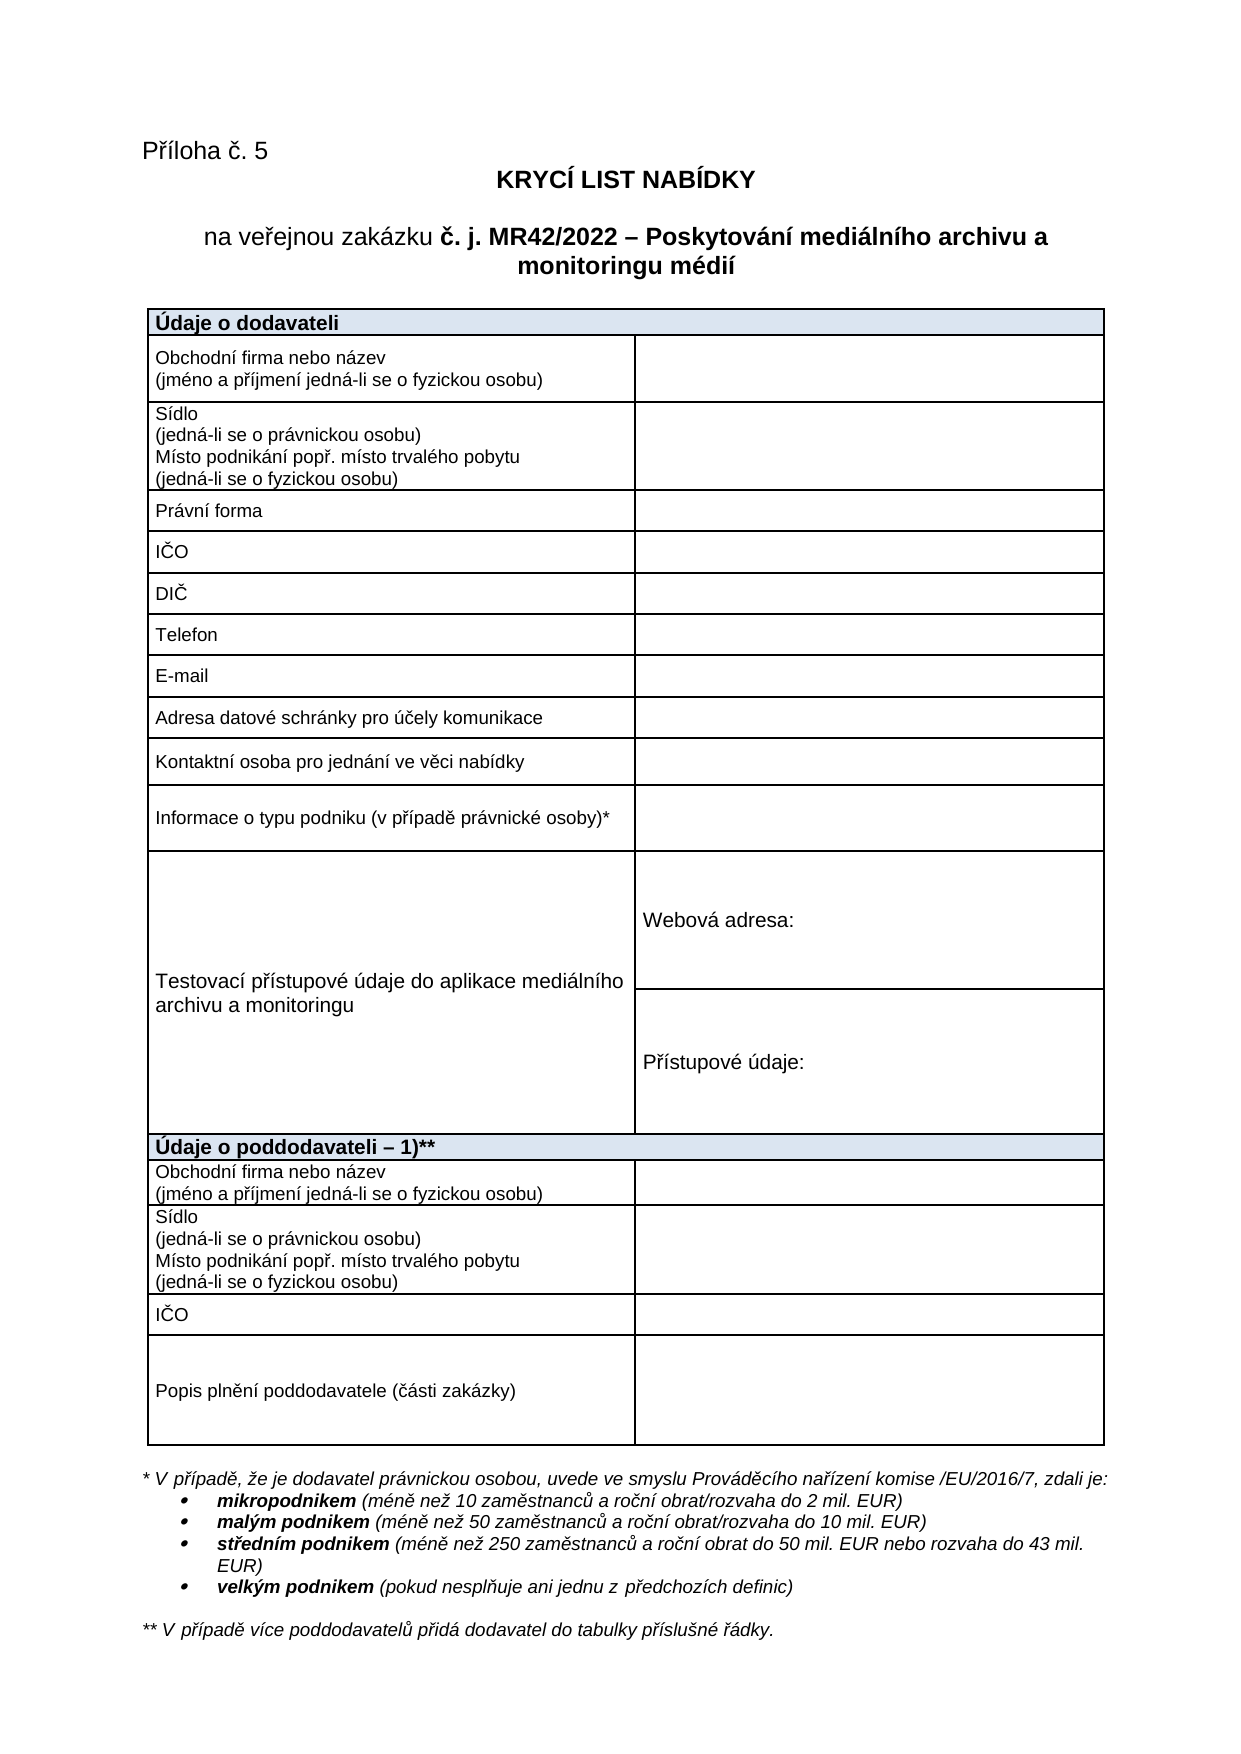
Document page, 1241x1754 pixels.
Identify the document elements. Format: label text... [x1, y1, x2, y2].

table_cell IČO [149, 1295, 634, 1334]
table_cell [636, 1161, 1103, 1204]
table_header Údaje o dodavateli [149, 310, 1103, 334]
table_cell [636, 1336, 1103, 1444]
table_cell [636, 532, 1103, 572]
text * V případě, že je dodavatel právnickou osobou, uvede ve smyslu Prováděcího nařízení komise /EU/2016/7, zdali je: [142, 1468, 1110, 1489]
text ** V případě více poddodavatelů přidá dodavatel do tabulky příslušné řádky. [142, 1619, 1110, 1641]
table_cell Přístupové údaje: [636, 990, 1103, 1133]
list velkým podnikem (pokud nesplňuje ani jednu z předchozích definic) [179, 1576, 1110, 1598]
text na veřejnou zakázku č. j. MR42/2022 – Poskytování mediálního archivu a monitoringu médií [142, 222, 1110, 279]
table_cell [636, 574, 1103, 613]
table_cell Adresa datové schránky pro účely komunikace [149, 698, 634, 737]
table_cell Právní forma [149, 491, 634, 530]
table_cell E-mail [149, 656, 634, 696]
list malým podnikem (méně než 50 zaměstnanců a roční obrat/rozvaha do 10 mil. EUR) [179, 1511, 1110, 1533]
table_cell Informace o typu podniku (v případě právnické osoby)* [149, 786, 634, 850]
text KRYCÍ LIST NABÍDKY [142, 164, 1110, 193]
table_cell Obchodní firma nebo název (jméno a příjmení jedná-li se o fyzickou osobu) [149, 336, 634, 401]
table_cell DIČ [149, 574, 634, 613]
table_cell [636, 739, 1103, 783]
list středním podnikem (méně než 250 zaměstnanců a roční obrat do 50 mil. EUR nebo rozvaha do 43 mil. EUR) [179, 1533, 1110, 1576]
table_cell IČO [149, 532, 634, 572]
table_cell [636, 403, 1103, 489]
table_cell [636, 1206, 1103, 1293]
table_cell [636, 1295, 1103, 1334]
table_cell Údaje o poddodavateli – 1)** [149, 1135, 1103, 1159]
table_cell Sídlo (jedná-li se o právnickou osobu) Místo podnikání popř. místo trvalého pobytu (jedná-li se o fyzickou osobu) [149, 403, 634, 489]
table_cell Obchodní firma nebo název (jméno a příjmení jedná-li se o fyzickou osobu) [149, 1161, 634, 1204]
table_cell Kontaktní osoba pro jednání ve věci nabídky [149, 739, 634, 783]
table_cell [636, 615, 1103, 654]
table_cell Popis plnění poddodavatele (části zakázky) [149, 1336, 634, 1444]
table_cell Telefon [149, 615, 634, 654]
table_cell Testovací přístupové údaje do aplikace mediálního archivu a monitoringu [149, 852, 634, 1133]
table_cell [636, 698, 1103, 737]
table_cell [636, 656, 1103, 696]
list mikropodnikem (méně než 10 zaměstnanců a roční obrat/rozvaha do 2 mil. EUR) [179, 1489, 1110, 1511]
table_cell Sídlo (jedná-li se o právnickou osobu) Místo podnikání popř. místo trvalého pobytu (jedná-li se o fyzickou osobu) [149, 1206, 634, 1293]
text Příloha č. 5 [142, 136, 1110, 164]
table_cell [636, 786, 1103, 850]
table_cell Webová adresa: [636, 852, 1103, 988]
table_cell [636, 336, 1103, 401]
table_cell [636, 491, 1103, 530]
